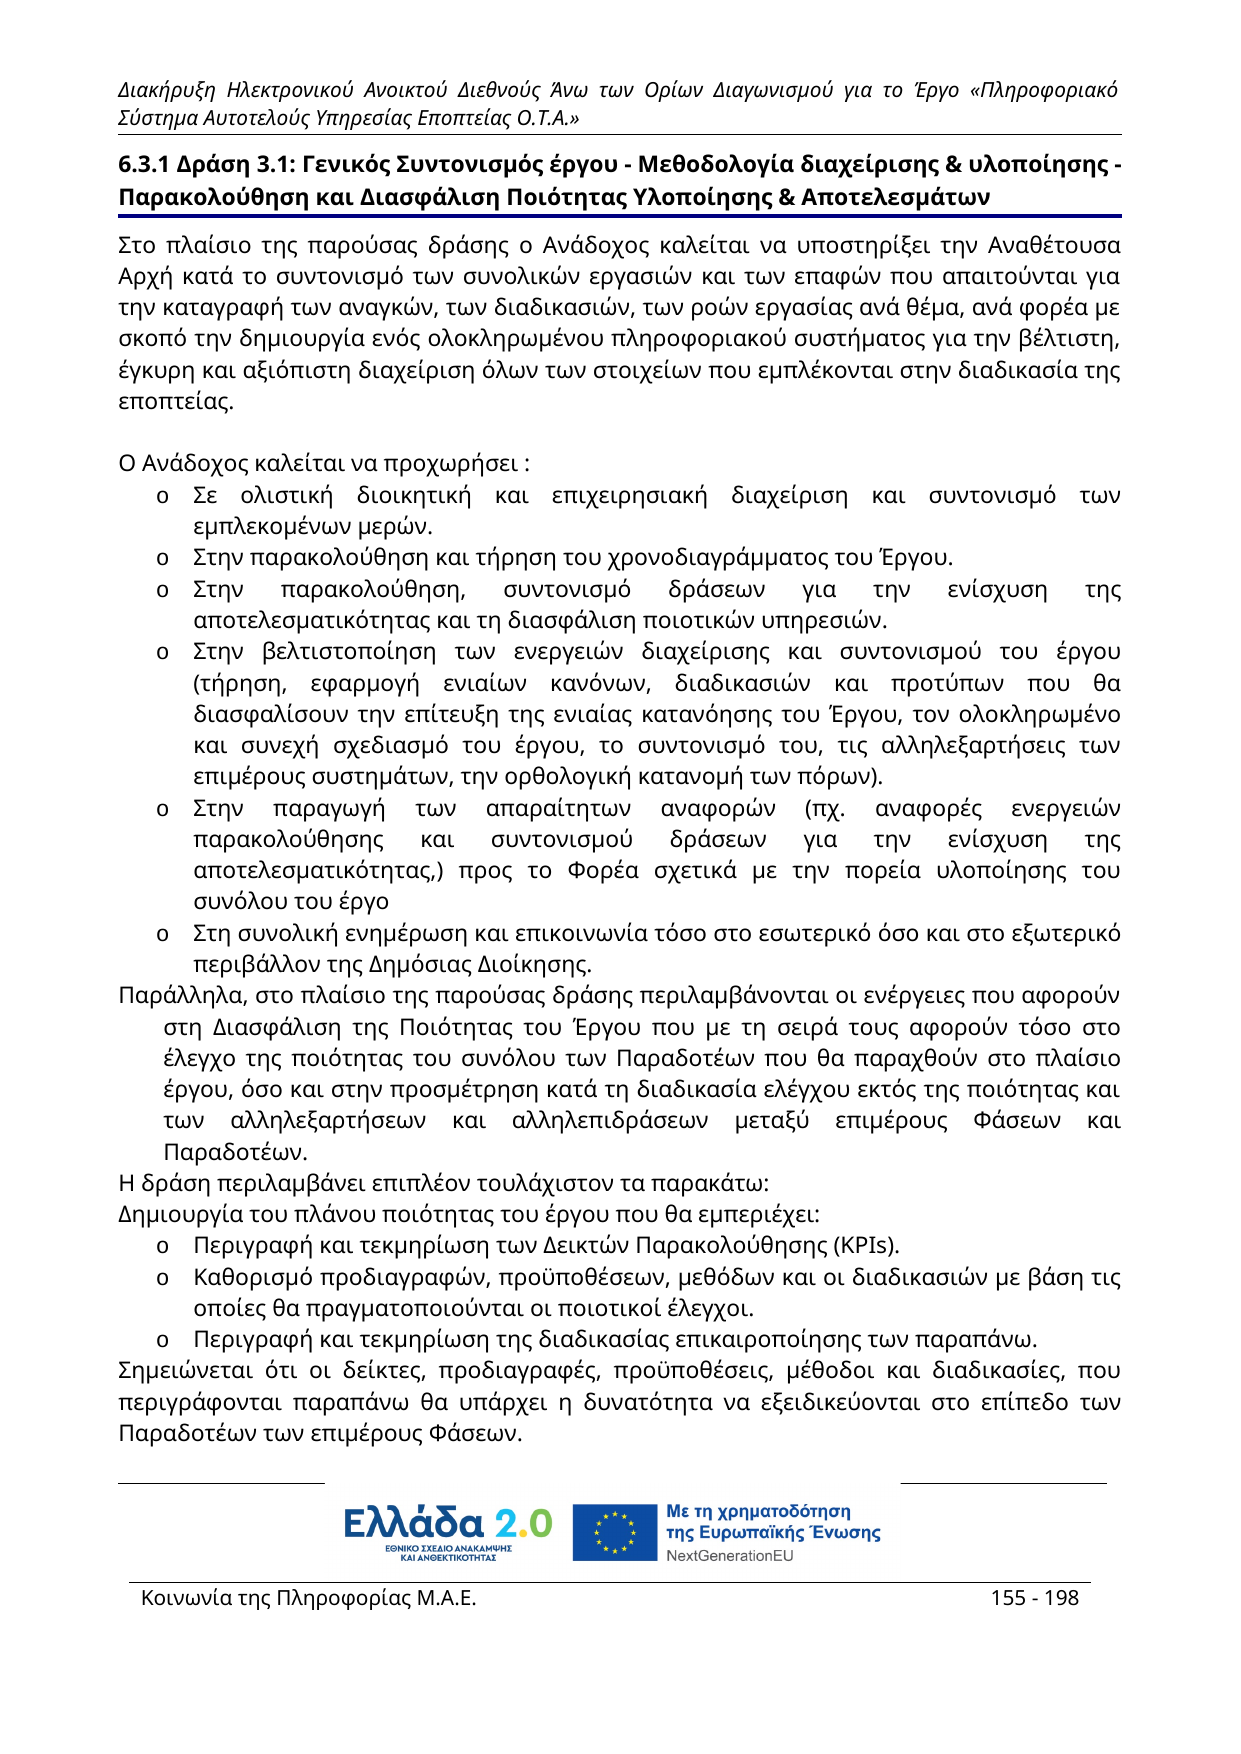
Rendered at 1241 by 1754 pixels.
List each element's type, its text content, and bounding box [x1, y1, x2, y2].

list Στην βελτιστοποίηση των ενεργειών διαχείρισης και συντονισμού του έργου (τήρηση, εφαρμογή ενιαίων κανόνων, διαδικασιών και προτύπων που θα διασφαλίσουν την επίτευξη της ενιαίας κατανόησης του Έργου, τον ολοκληρωμένο και συνεχή σχεδιασμό του έργου, το συντονισμό του, τις αλληλεξαρτήσεις των επιμέρους συστημάτων, την ορθολογική κατανομή των πόρων). [156, 635, 1122, 791]
subtitle 6.3.1 Δράση 3.1: Γενικός Συντονισμός έργου - Μεθοδολογία διαχείρισης & υλοποίησης - Παρακολούθηση και Διασφάλιση Ποιότητας Υλοποίησης & Αποτελεσμάτων [118, 147, 1122, 214]
list Στην παρακολούθηση και τήρηση του χρονοδιαγράμματος του Έργου. [156, 541, 1122, 572]
text Σημειώνεται ότι οι δείκτες, προδιαγραφές, προϋποθέσεις, μέθοδοι και διαδικασίες, που περιγράφονται παραπάνω θα υπάρχει η δυνατότητα να εξειδικεύονται στο επίπεδο των Παραδοτέων των επιμέρους Φάσεων. [118, 1354, 1122, 1448]
list Στη συνολική ενημέρωση και επικοινωνία τόσο στο εσωτερικό όσο και στο εξωτερικό περιβάλλον της Δημόσιας Διοίκησης. [156, 917, 1122, 979]
text Ο Ανάδοχος καλείται να προχωρήσει : [118, 447, 1122, 478]
list Στην παρακολούθηση, συντονισμό δράσεων για την ενίσχυση της αποτελεσματικότητας και τη διασφάλιση ποιοτικών υπηρεσιών. [156, 572, 1122, 635]
list Σε ολιστική διοικητική και επιχειρησιακή διαχείριση και συντονισμό των εμπλεκομένων μερών. [156, 478, 1122, 541]
text Η δράση περιλαμβάνει επιπλέον τουλάχιστον τα παρακάτω: [118, 1167, 1122, 1198]
list Περιγραφή και τεκμηρίωση των Δεικτών Παρακολούθησης (KPIs). [156, 1229, 1122, 1261]
list Δημιουργία του πλάνου ποιότητας του έργου που θα εμπεριέχει: [118, 1198, 1122, 1229]
text Παράλληλα, στο πλαίσιο της παρούσας δράσης περιλαμβάνονται οι ενέργειες που αφορούν στη Διασφάλιση της Ποιότητας του Έργου που με τη σειρά τους αφορούν τόσο στο έλεγχο της ποιότητας του συνόλου των Παραδοτέων που θα παραχθούν στο πλαίσιο έργου, όσο και στην προσμέτρηση κατά τη διαδικασία ελέγχου εκτός της ποιότητας και των αλληλεξαρτήσεων και αλληλεπιδράσεων μεταξύ επιμέρους Φάσεων και Παραδοτέων. [118, 979, 1122, 1167]
text Στο πλαίσιο της παρούσας δράσης ο Ανάδοχος καλείται να υποστηρίξει την Αναθέτουσα Αρχή κατά το συντονισμό των συνολικών εργασιών και των επαφών που απαιτούνται για την καταγραφή των αναγκών, των διαδικασιών, των ροών εργασίας ανά θέμα, ανά φορέα με σκοπό την δημιουργία ενός ολοκληρωμένου πληροφοριακού συστήματος για την βέλτιστη, έγκυρη και αξιόπιστη διαχείριση όλων των στοιχείων που εμπλέκονται στην διαδικασία της εποπτείας. [118, 228, 1122, 416]
list Καθορισμό προδιαγραφών, προϋποθέσεων, μεθόδων και οι διαδικασιών με βάση τις οποίες θα πραγματοποιούνται οι ποιοτικοί έλεγχοι. [156, 1261, 1122, 1323]
list Περιγραφή και τεκμηρίωση της διαδικασίας επικαιροποίησης των παραπάνω. [156, 1323, 1122, 1354]
list Στην παραγωγή των απαραίτητων αναφορών (πχ. αναφορές ενεργειών παρακολούθησης και συντονισμού δράσεων για την ενίσχυση της αποτελεσματικότητας,) προς το Φορέα σχετικά με την πορεία υλοποίησης του συνόλου του έργο [156, 791, 1122, 917]
picture [324, 1483, 901, 1582]
